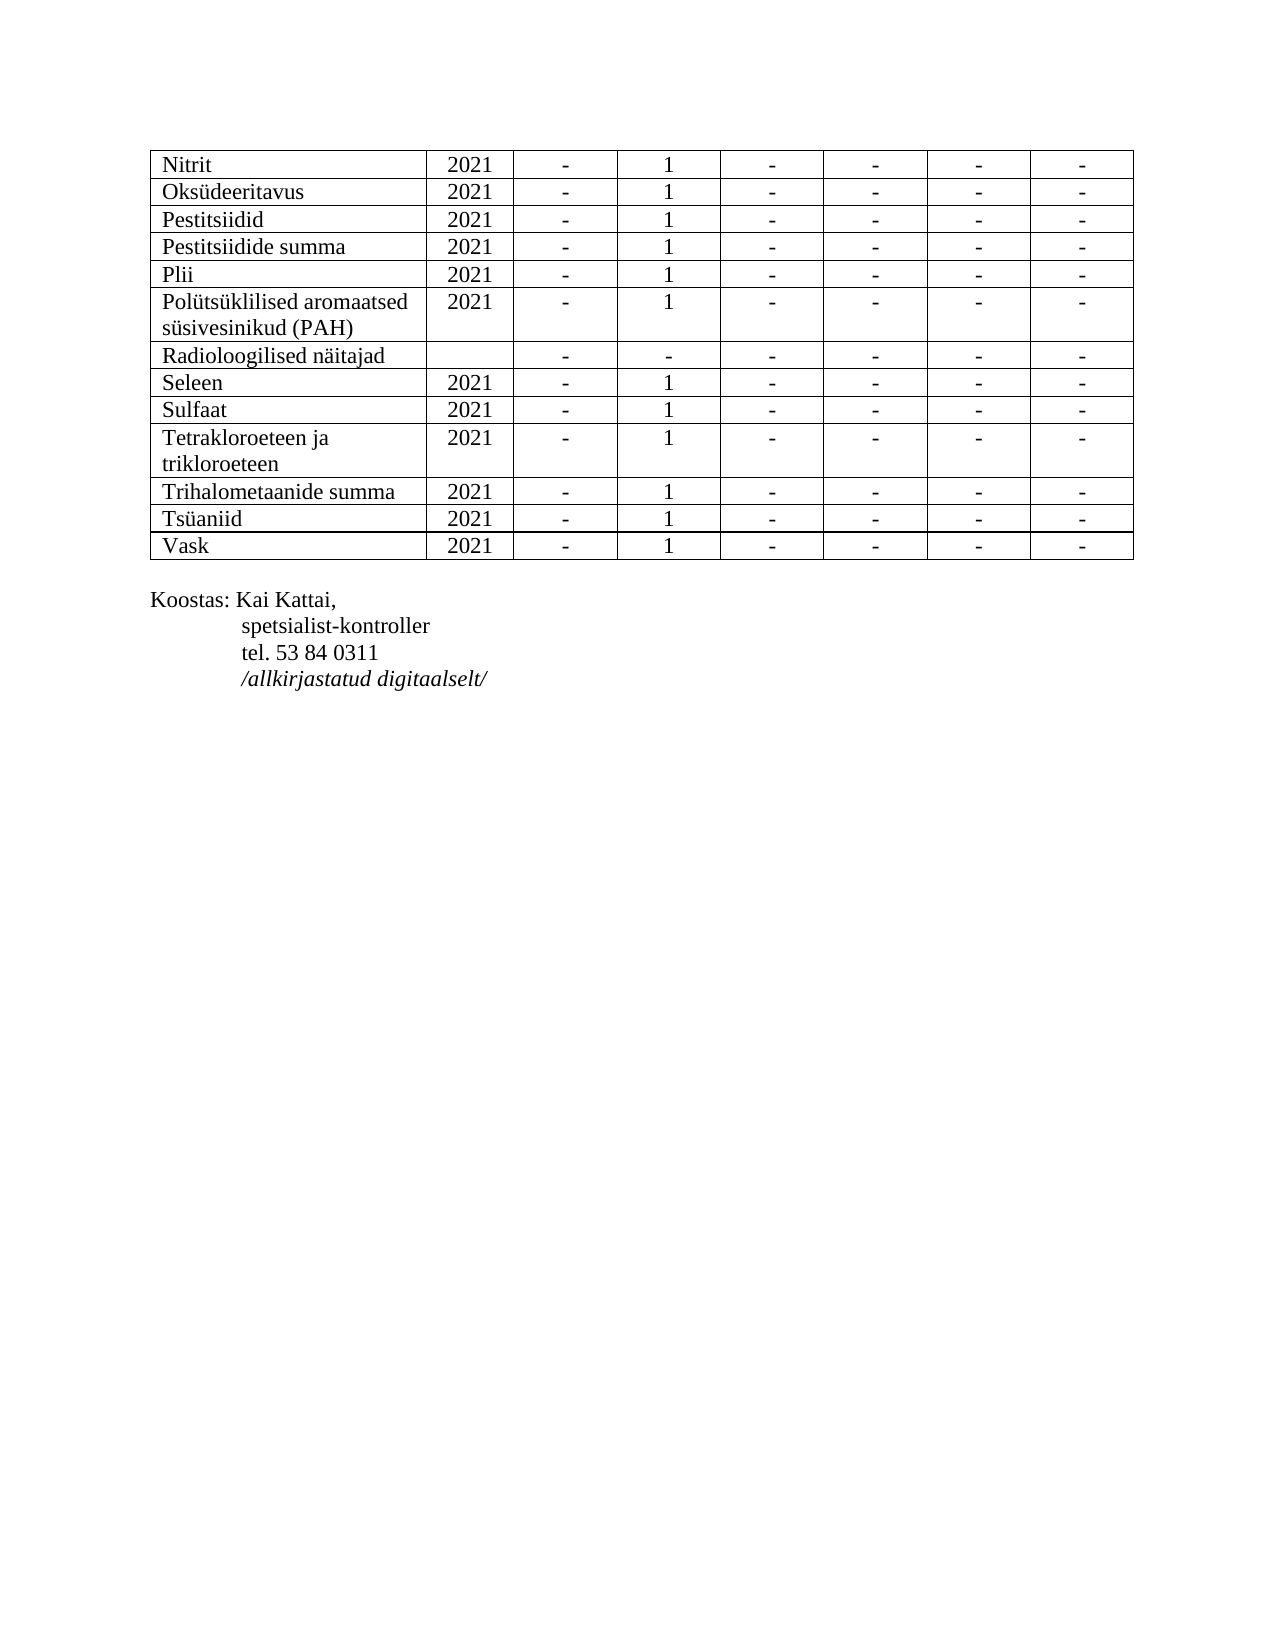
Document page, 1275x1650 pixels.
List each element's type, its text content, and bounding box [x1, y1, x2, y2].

table_cell - [928, 233, 1030, 259]
table_cell - [514, 261, 617, 287]
table_cell - [928, 424, 1030, 477]
table_cell 1 [618, 397, 720, 423]
table_cell 2021 [427, 424, 513, 477]
table_cell - [721, 397, 823, 423]
table_cell Plii [151, 261, 426, 287]
table_cell 2021 [427, 288, 513, 341]
table_cell - [824, 261, 927, 287]
table_cell - [928, 533, 1030, 559]
table_cell - [928, 397, 1030, 423]
table_cell - [824, 397, 927, 423]
table_cell 1 [618, 261, 720, 287]
table_cell - [824, 505, 927, 531]
table_cell - [514, 397, 617, 423]
table_cell - [514, 478, 617, 504]
table_cell Polütsüklilised aromaatsed süsivesinikud (PAH) [151, 288, 426, 341]
table_cell 2021 [427, 261, 513, 287]
table_cell - [721, 505, 823, 531]
table_cell - [824, 369, 927, 396]
table_cell 2021 [427, 151, 513, 177]
table_cell - [1031, 424, 1133, 477]
table_cell - [928, 179, 1030, 205]
table_cell Oksüdeeritavus [151, 179, 426, 205]
table_cell - [721, 233, 823, 259]
table_cell - [824, 206, 927, 232]
table_cell - [1031, 179, 1133, 205]
table_cell Vask [151, 533, 426, 559]
table_cell - [928, 151, 1030, 177]
table_cell - [514, 179, 617, 205]
table_cell 2021 [427, 505, 513, 531]
table_cell - [928, 505, 1030, 531]
table_cell - [721, 478, 823, 504]
table_cell 2021 [427, 397, 513, 423]
table_cell - [824, 233, 927, 259]
table_cell - [1031, 206, 1133, 232]
table_cell Tetrakloroeteen ja trikloroeteen [151, 424, 426, 477]
table_cell - [721, 261, 823, 287]
table_cell - [721, 533, 823, 559]
text /allkirjastatud digitaalselt/ [150, 665, 1125, 692]
table_cell - [824, 151, 927, 177]
table_cell - [1031, 261, 1133, 287]
table_cell - [721, 179, 823, 205]
table_cell - [1031, 151, 1133, 177]
table_cell 1 [618, 233, 720, 259]
table_cell 2021 [427, 206, 513, 232]
table_cell 1 [618, 206, 720, 232]
table_cell - [514, 342, 617, 368]
text spetsialist-kontroller [150, 613, 1125, 639]
table_cell - [514, 369, 617, 396]
table_cell - [1031, 533, 1133, 559]
table_cell - [824, 179, 927, 205]
table_cell - [824, 478, 927, 504]
table_cell 2021 [427, 179, 513, 205]
table_cell Sulfaat [151, 397, 426, 423]
table_cell Pestitsiidide summa [151, 233, 426, 259]
table_cell - [1031, 342, 1133, 368]
table_cell 2021 [427, 478, 513, 504]
table_cell - [514, 533, 617, 559]
table_cell 2021 [427, 233, 513, 259]
table_cell - [1031, 233, 1133, 259]
table_cell 2021 [427, 369, 513, 396]
table_cell Seleen [151, 369, 426, 396]
table_cell 1 [618, 151, 720, 177]
table_cell - [1031, 288, 1133, 341]
table_cell - [928, 261, 1030, 287]
table_cell - [514, 505, 617, 531]
table_cell - [824, 288, 927, 341]
table_cell Trihalometaanide summa [151, 478, 426, 504]
table_cell - [514, 233, 617, 259]
table_cell - [824, 424, 927, 477]
table_cell - [514, 151, 617, 177]
table_cell - [928, 478, 1030, 504]
table_cell - [928, 369, 1030, 396]
table_cell - [1031, 478, 1133, 504]
table_cell - [721, 151, 823, 177]
table_cell - [514, 424, 617, 477]
table_cell 1 [618, 533, 720, 559]
table_cell Radioloogilised näitajad [151, 342, 426, 368]
text Koostas: Kai Kattai, [150, 586, 1125, 613]
table_cell - [618, 342, 720, 368]
table_cell - [824, 533, 927, 559]
table_cell 1 [618, 179, 720, 205]
table_cell - [721, 206, 823, 232]
table_cell 1 [618, 505, 720, 531]
table_cell - [1031, 397, 1133, 423]
table_cell Pestitsiidid [151, 206, 426, 232]
table_cell 1 [618, 478, 720, 504]
table_cell - [928, 342, 1030, 368]
table_cell 1 [618, 288, 720, 341]
table_cell - [928, 288, 1030, 341]
table_cell - [928, 206, 1030, 232]
table_cell 2021 [427, 533, 513, 559]
table_cell 1 [618, 424, 720, 477]
table_cell - [824, 342, 927, 368]
table_cell - [514, 288, 617, 341]
table_cell - [721, 342, 823, 368]
table_cell [427, 342, 513, 368]
table_cell - [721, 369, 823, 396]
table_cell 1 [618, 369, 720, 396]
table_cell - [1031, 505, 1133, 531]
table_cell Nitrit [151, 151, 426, 177]
table_cell - [1031, 369, 1133, 396]
table_cell Tsüaniid [151, 505, 426, 531]
table_cell - [514, 206, 617, 232]
text tel. 53 84 0311 [150, 639, 1125, 665]
table_cell - [721, 424, 823, 477]
table_cell - [721, 288, 823, 341]
